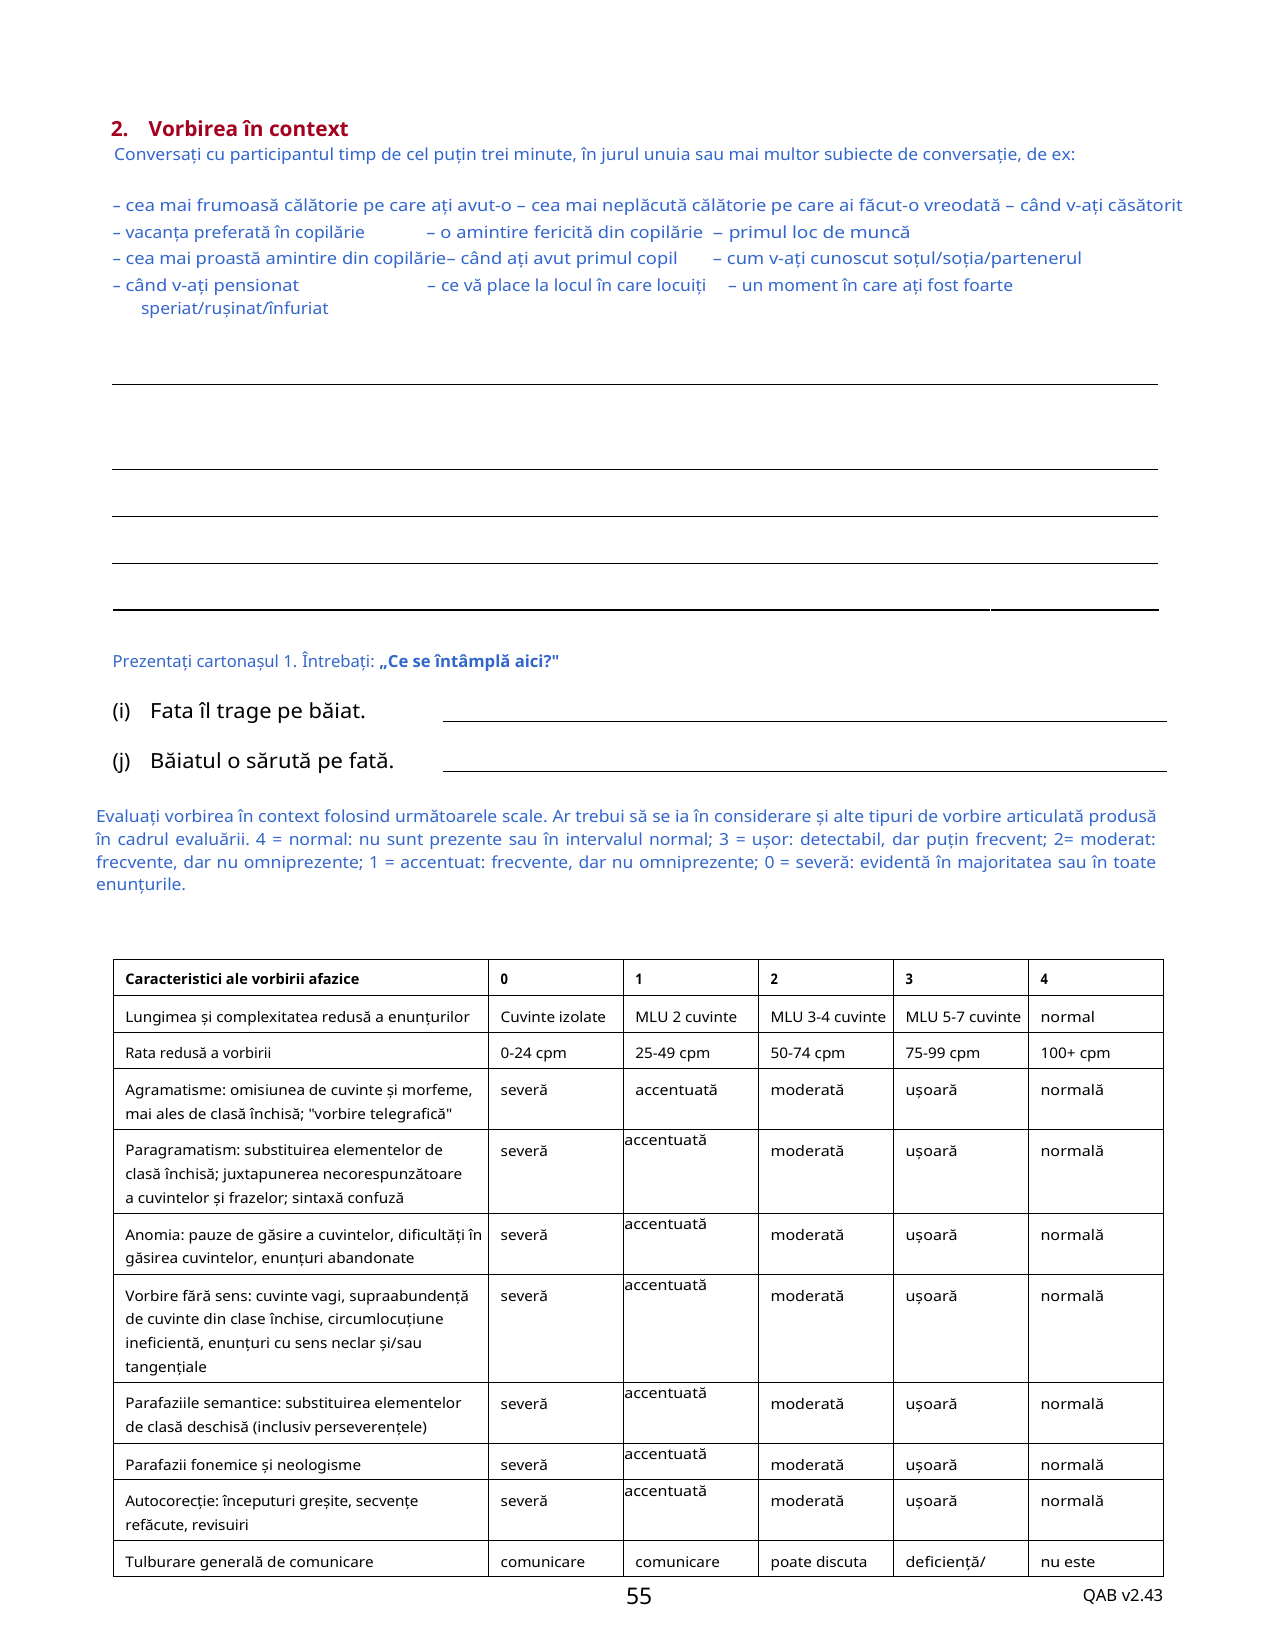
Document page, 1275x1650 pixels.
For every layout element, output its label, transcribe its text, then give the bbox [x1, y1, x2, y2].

table_cell normală [1029, 1130, 1163, 1213]
table_cell normală [1029, 1275, 1163, 1382]
subtitle Vorbirea în context [111, 114, 1196, 142]
table_cell ușoară [894, 1130, 1028, 1213]
table_cell ușoară [894, 1383, 1028, 1443]
table_cell severă [489, 1480, 623, 1540]
table_cell moderată [759, 1383, 893, 1443]
list vacanța preferată în copilărie – o amintire fericită din copilărie – primul loc de muncă [112, 220, 1196, 243]
table_cell normală [1029, 1069, 1163, 1129]
table_cell MLU 3-4 cuvinte [759, 996, 893, 1032]
table_cell Paragramatism: substituirea elementelor de clasă închisă; juxtapunerea necorespunzătoare a cuvintelor și frazelor; sintaxă confuză [114, 1130, 488, 1213]
table_cell 0-24 cpm [489, 1033, 623, 1068]
table_cell normală [1029, 1214, 1163, 1274]
table_header 1 [624, 960, 758, 995]
table_cell 100+ cpm [1029, 1033, 1163, 1068]
table_cell severă [489, 1383, 623, 1443]
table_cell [624, 1541, 758, 1576]
table_cell moderată [759, 1214, 893, 1274]
list Băiatul o sărută pe fată. [112, 746, 1196, 775]
table_header Caracteristici ale vorbirii afazice [114, 960, 488, 995]
list Fata îl trage pe băiat. [112, 697, 1196, 725]
table_cell accentuată [624, 1214, 758, 1274]
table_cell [894, 1541, 1028, 1576]
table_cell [489, 1541, 623, 1576]
table_cell normală [1029, 1383, 1163, 1443]
table_cell Parafazii fonemice și neologisme [114, 1444, 488, 1479]
table_cell normal [1029, 996, 1163, 1032]
table_cell 25-49 cpm [624, 1033, 758, 1068]
table_cell severă [489, 1214, 623, 1274]
text Prezentați cartonașul 1. Întrebați: „Ce se întâmplă aici?" [112, 650, 1196, 673]
table_cell moderată [759, 1069, 893, 1129]
table_cell ușoară [894, 1214, 1028, 1274]
table_cell normală [1029, 1444, 1163, 1479]
table_cell moderată [759, 1444, 893, 1479]
table_cell accentuată [624, 1480, 758, 1540]
list cea mai proastă amintire din copilărie– când ați avut primul copil – cum v-ați cunoscut soțul/soția/partenerul [112, 247, 1196, 270]
table_header 2 [759, 960, 893, 995]
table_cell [759, 1541, 893, 1576]
table_cell severă [489, 1069, 623, 1129]
table_cell severă [489, 1275, 623, 1382]
table_cell severă [489, 1130, 623, 1213]
table_cell ușoară [894, 1275, 1028, 1382]
list cea mai frumoasă călătorie pe care ați avut-o – cea mai neplăcută călătorie pe care ai făcut-o vreodată – când v-ați căsătorit [112, 194, 1196, 217]
table_cell ușoară [894, 1444, 1028, 1479]
table_cell moderată [759, 1480, 893, 1540]
text Evaluați vorbirea în context folosind următoarele scale. Ar trebui să se ia în considerare și alte tipuri de vorbire articulată produsă în cadrul evaluării. 4 = normal: nu sunt prezente sau în intervalul normal; 3 = ușor: detectabil, dar puțin frecvent; 2= moderat: frecvente, dar nu omniprezente; 1 = accentuat: frecvente, dar nu omniprezente; 0 = severă: evidentă în majoritatea sau în toate enunțurile. [96, 805, 1159, 896]
table_cell accentuată [624, 1275, 758, 1382]
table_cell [114, 1541, 488, 1576]
table_cell MLU 5-7 cuvinte [894, 996, 1028, 1032]
table_header 4 [1029, 960, 1163, 995]
table_cell ușoară [894, 1480, 1028, 1540]
table_header 3 [894, 960, 1028, 995]
table_cell Autocorecție: începuturi greșite, secvențe refăcute, revisuiri [114, 1480, 488, 1540]
table_cell Anomia: pauze de găsire a cuvintelor, dificultăți în găsirea cuvintelor, enunțuri abandonate [114, 1214, 488, 1274]
table_cell normală [1029, 1480, 1163, 1540]
table_cell Agramatisme: omisiunea de cuvinte și morfeme, mai ales de clasă închisă; "vorbire telegrafică" [114, 1069, 488, 1129]
table_cell severă [489, 1444, 623, 1479]
table_cell Parafaziile semantice: substituirea elementelor de clasă deschisă (inclusiv perseverențele) [114, 1383, 488, 1443]
table_cell Lungimea și complexitatea redusă a enunțurilor [114, 996, 488, 1032]
table_cell accentuată [624, 1444, 758, 1479]
table_cell accentuată [624, 1383, 758, 1443]
table_cell accentuată [624, 1069, 758, 1129]
table_cell Vorbire fără sens: cuvinte vagi, supraabundență de cuvinte din clase închise, circumlocuțiune ineficientă, enunțuri cu sens neclar și/sau tangențiale [114, 1275, 488, 1382]
table_cell ușoară [894, 1069, 1028, 1129]
table_header 0 [489, 960, 623, 995]
table_cell MLU 2 cuvinte [624, 996, 758, 1032]
table_cell 50-74 cpm [759, 1033, 893, 1068]
table_cell 75-99 cpm [894, 1033, 1028, 1068]
table_cell accentuată [624, 1130, 758, 1213]
table_cell moderată [759, 1130, 893, 1213]
table_cell Cuvinte izolate [489, 996, 623, 1032]
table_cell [1029, 1541, 1163, 1576]
text Conversați cu participantul timp de cel puțin trei minute, în jurul unuia sau mai multor subiecte de conversație, de ex: [96, 143, 1196, 166]
table_cell Rata redusă a vorbirii [114, 1033, 488, 1068]
list când v-ați pensionat – ce vă place la locul în care locuiți – un moment în care ați fost foarte speriat/rușinat/înfuriat [112, 273, 1196, 319]
table_cell moderată [759, 1275, 893, 1382]
